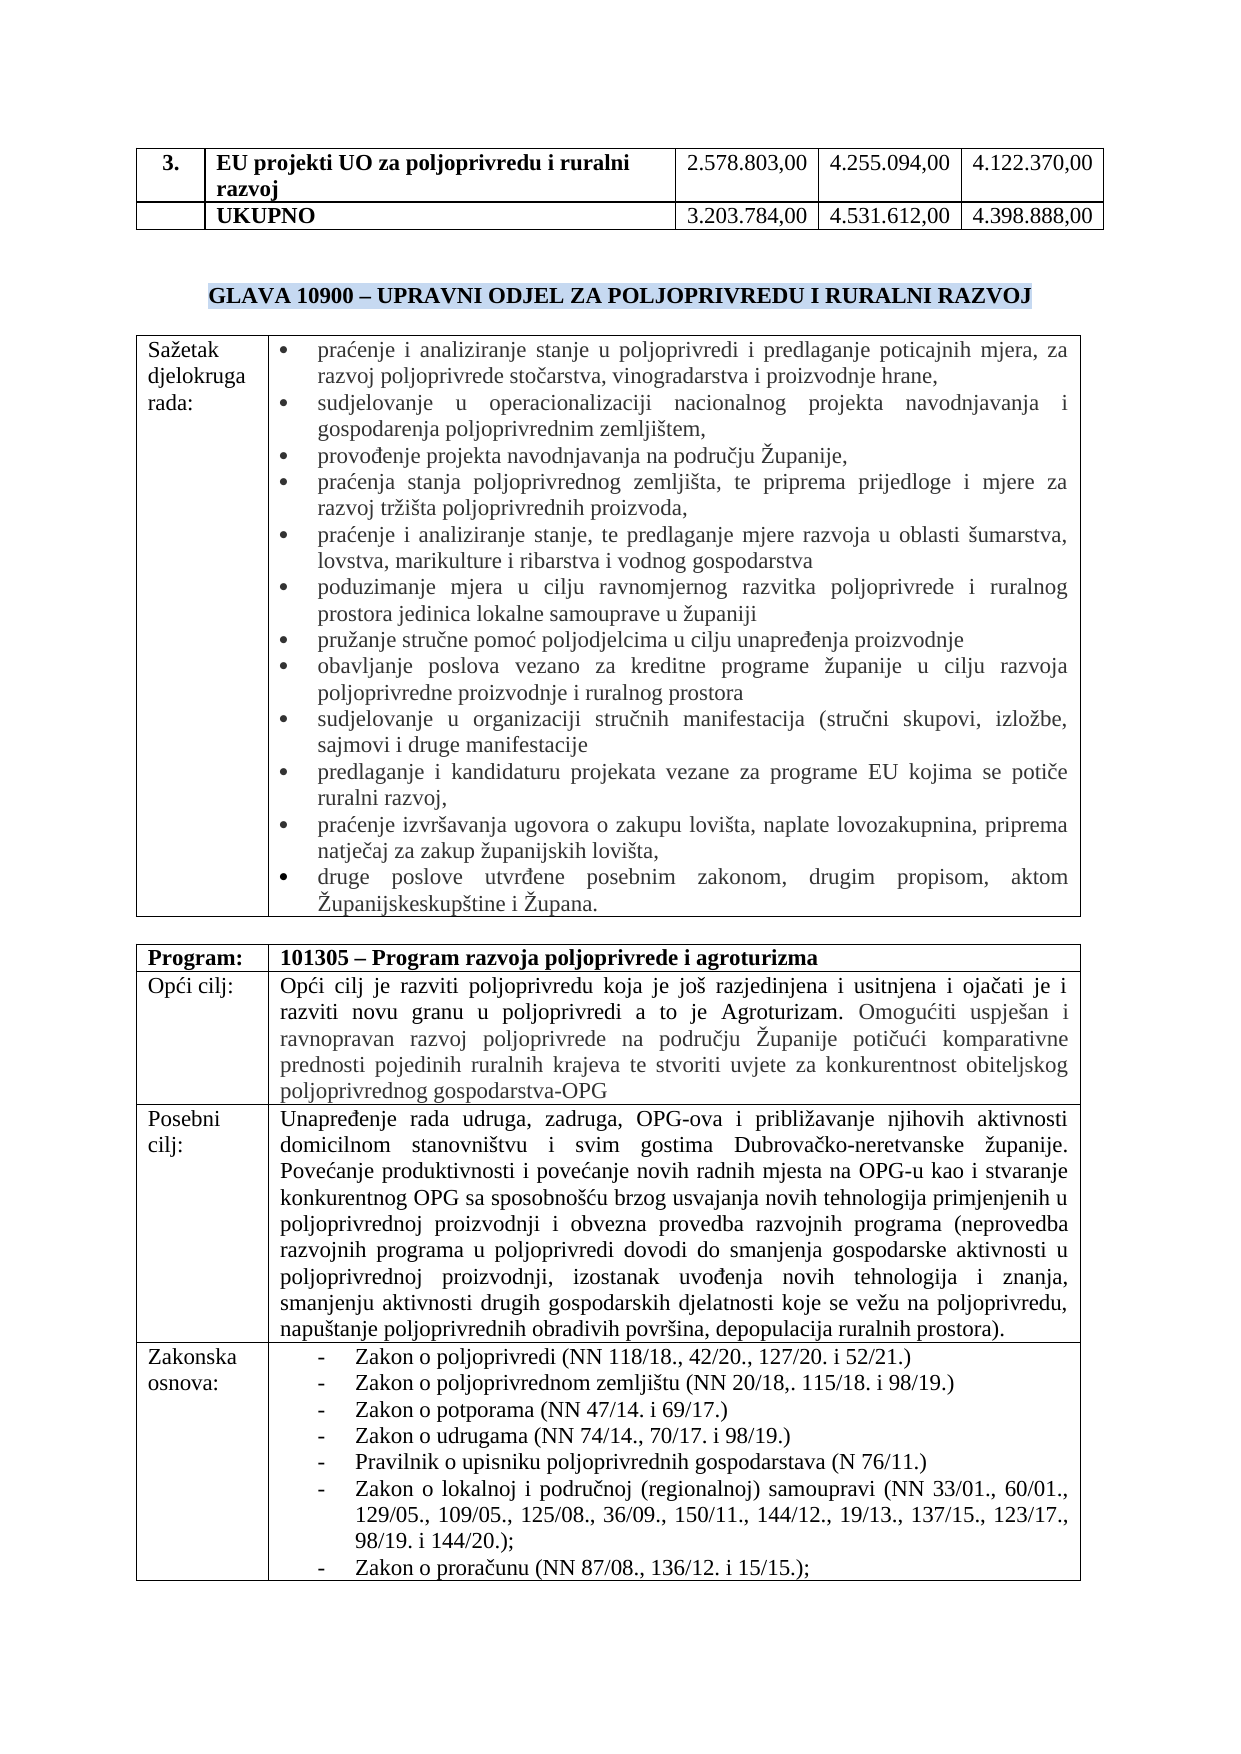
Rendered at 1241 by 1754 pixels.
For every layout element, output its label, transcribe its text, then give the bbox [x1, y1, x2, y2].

table_cell Posebni cilj: [137, 1105, 268, 1342]
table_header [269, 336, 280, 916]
table_cell 3.203.784,00 [676, 203, 818, 229]
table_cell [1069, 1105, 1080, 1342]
table_cell Zakonska osnova: [137, 1343, 268, 1580]
table_cell 4.122.370,00 [962, 149, 1103, 201]
table_cell Opći cilj je razviti poljoprivredu koja je još razjedinjena i usitnjena i ojačati je i razviti novu granu u poljoprivredi a to je Agroturizam. Omogućiti uspješan i ravnopravan razvoj poljoprivrede na području Županije potičući komparativne prednosti pojedinih ruralnih krajeva te stvoriti uvjete za konkurentnost obiteljskog poljoprivrednog gospodarstva-OPG [269, 972, 1080, 1104]
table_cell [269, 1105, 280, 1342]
table_cell [137, 203, 204, 229]
table_header Sažetak djelokruga rada: [137, 336, 268, 916]
table_cell 4.531.612,00 [819, 203, 961, 229]
table_cell 3. [137, 149, 204, 201]
table_cell UKUPNO [206, 203, 675, 229]
table_cell Opći cilj: [137, 972, 268, 1104]
table_header 101305 – Program razvoja poljoprivrede i agroturizma [269, 945, 1080, 971]
table_cell 4.398.888,00 [962, 203, 1103, 229]
text GLAVA 10900 – UPRAVNI ODJEL ZA POLJOPRIVREDU I RURALNI RAZVOJ [148, 282, 1093, 309]
table_cell 4.255.094,00 [819, 149, 961, 201]
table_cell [269, 1343, 1080, 1580]
table_cell EU projekti UO za poljoprivredu i ruralni razvoj [206, 149, 675, 201]
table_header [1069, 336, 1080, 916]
table_header Program: [137, 945, 268, 971]
table_cell 2.578.803,00 [676, 149, 818, 201]
